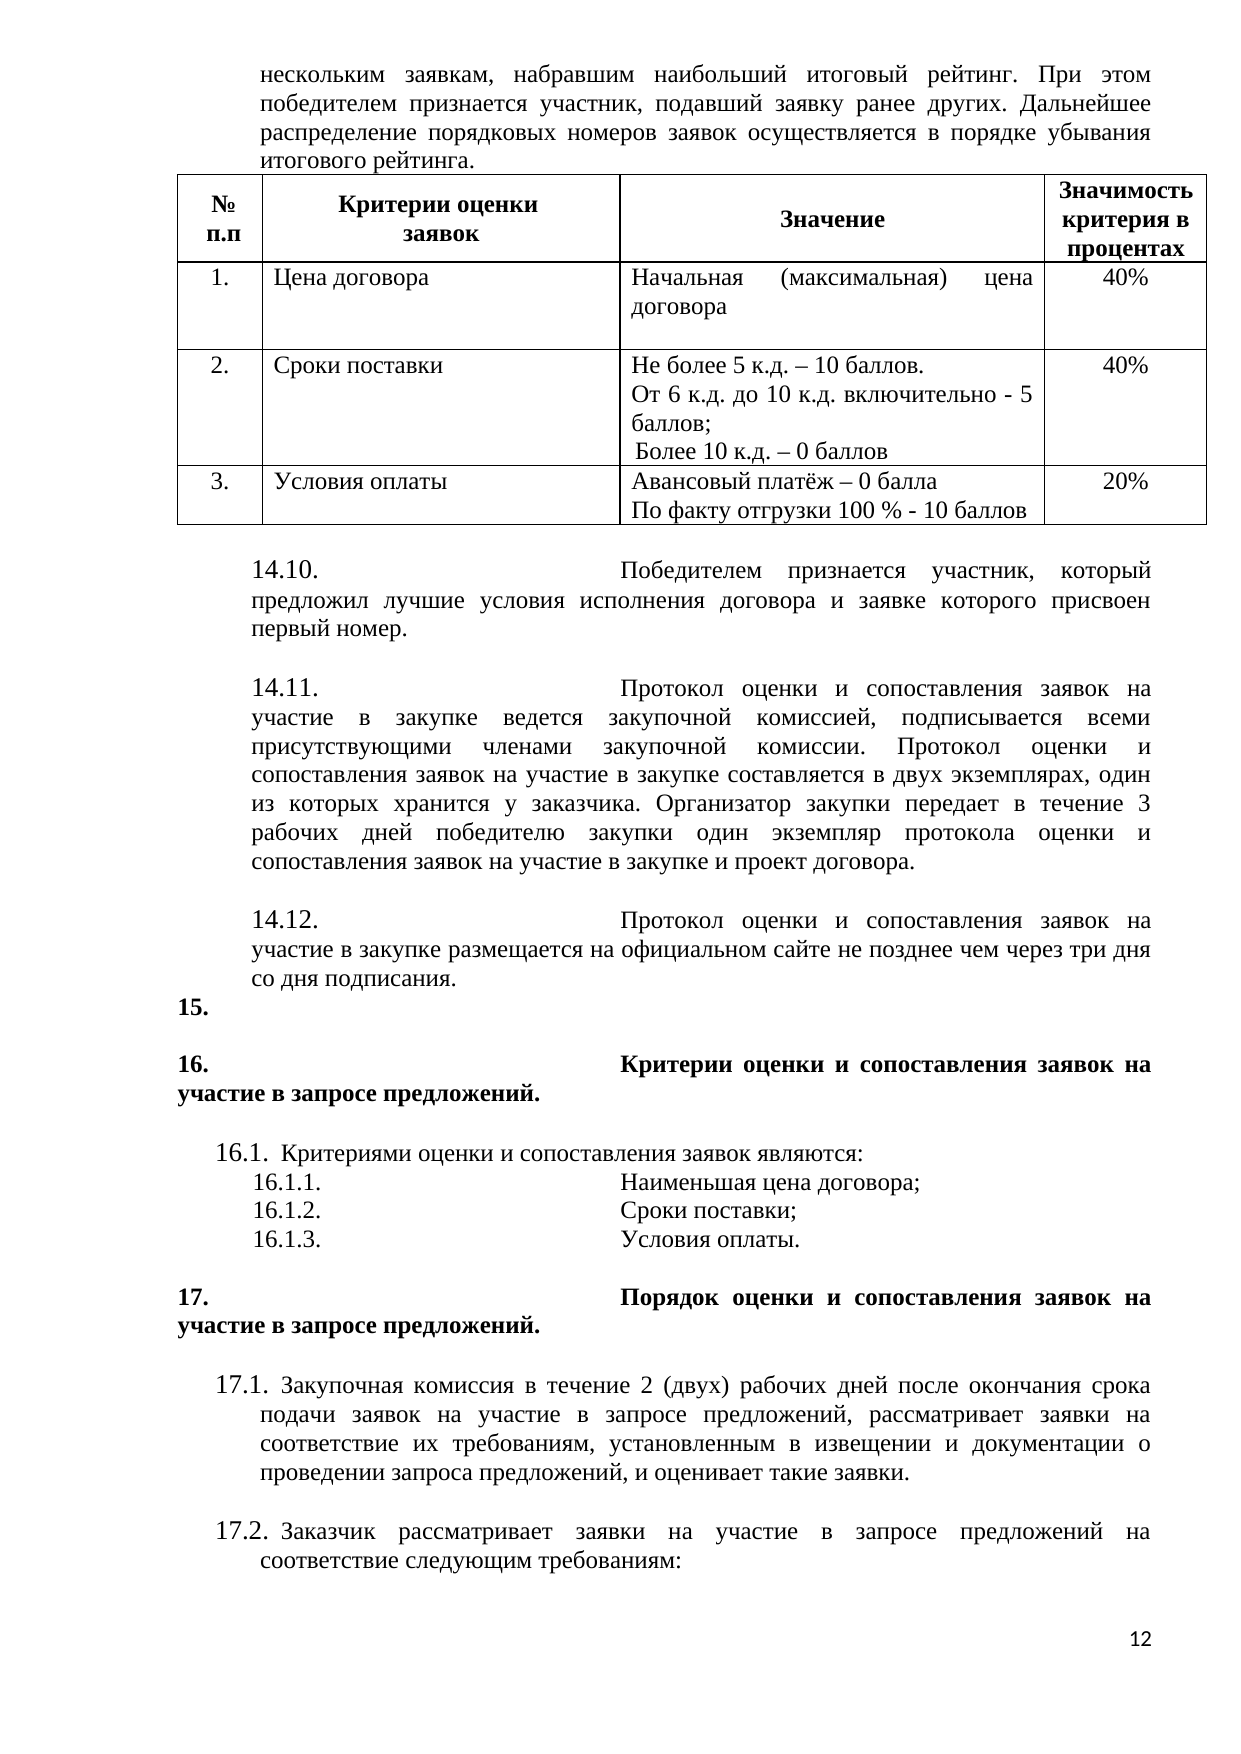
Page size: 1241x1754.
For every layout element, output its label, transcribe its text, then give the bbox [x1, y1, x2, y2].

list Наименьшая цена договора; [252, 1167, 1152, 1196]
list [215, 59, 1152, 174]
table_cell 3. [178, 466, 262, 524]
table_cell 20% [1045, 466, 1206, 524]
list Победителем признается участник, который предложил лучшие условия исполнения договора и заявке которого присвоен первый номер. [251, 553, 1152, 642]
table_cell 1. [178, 263, 262, 349]
list Закупочная комиссия в течение 2 (двух) рабочих дней после окончания срока подачи заявок на участие в запросе предложений, рассматривает заявки на соответствие их требованиям, установленным в извещении и документации о проведении запроса предложений, и оценивает такие заявки. [215, 1368, 1152, 1486]
table_header Значение [621, 175, 1044, 261]
table_cell Цена договора [263, 263, 619, 349]
table_header Значимость критерия в процентах [1045, 175, 1206, 261]
table_cell 40% [1045, 263, 1206, 349]
list Сроки поставки; [252, 1196, 1152, 1224]
list Критерии оценки и сопоставления заявок на участие в запросе предложений. [177, 1049, 1152, 1107]
list Протокол оценки и сопоставления заявок на участие в закупке ведется закупочной комиссией, подписывается всеми присутствующими членами закупочной комиссии. Протокол оценки и сопоставления заявок на участие в закупке составляется в двух экземплярах, один из которых хранится у заказчика. Организатор закупки передает в течение 3 рабочих дней победителю закупки один экземпляр протокола оценки и сопоставления заявок на участие в закупке и проект договора. [251, 671, 1152, 874]
table_header Критерии оценки заявок [263, 175, 619, 261]
list Критериями оценки и сопоставления заявок являются: [215, 1136, 1152, 1167]
list Порядок оценки и сопоставления заявок на участие в запросе предложений. [177, 1282, 1152, 1339]
table_cell 40% [1045, 350, 1206, 465]
table_cell Авансовый платёж – 0 балла По факту отгрузки 100 % - 10 баллов [621, 466, 1044, 524]
table_cell Не более 5 к.д. – 10 баллов. От 6 к.д. до 10 к.д. включительно - 5 баллов; Более 10 к.д. – 0 баллов [621, 350, 1044, 465]
list Протокол оценки и сопоставления заявок на участие в закупке размещается на официальном сайте не позднее чем через три дня со дня подписания. [251, 903, 1152, 992]
table_cell Начальная (максимальная) цена договора [621, 263, 1044, 349]
list Заказчик рассматривает заявки на участие в запросе предложений на соответствие следующим требованиям: [215, 1514, 1152, 1574]
table_header № п.п [178, 175, 262, 261]
table_cell Сроки поставки [263, 350, 619, 465]
list Условия оплаты. [252, 1224, 1152, 1253]
table_cell 2. [178, 350, 262, 465]
table_cell Условия оплаты [263, 466, 619, 524]
